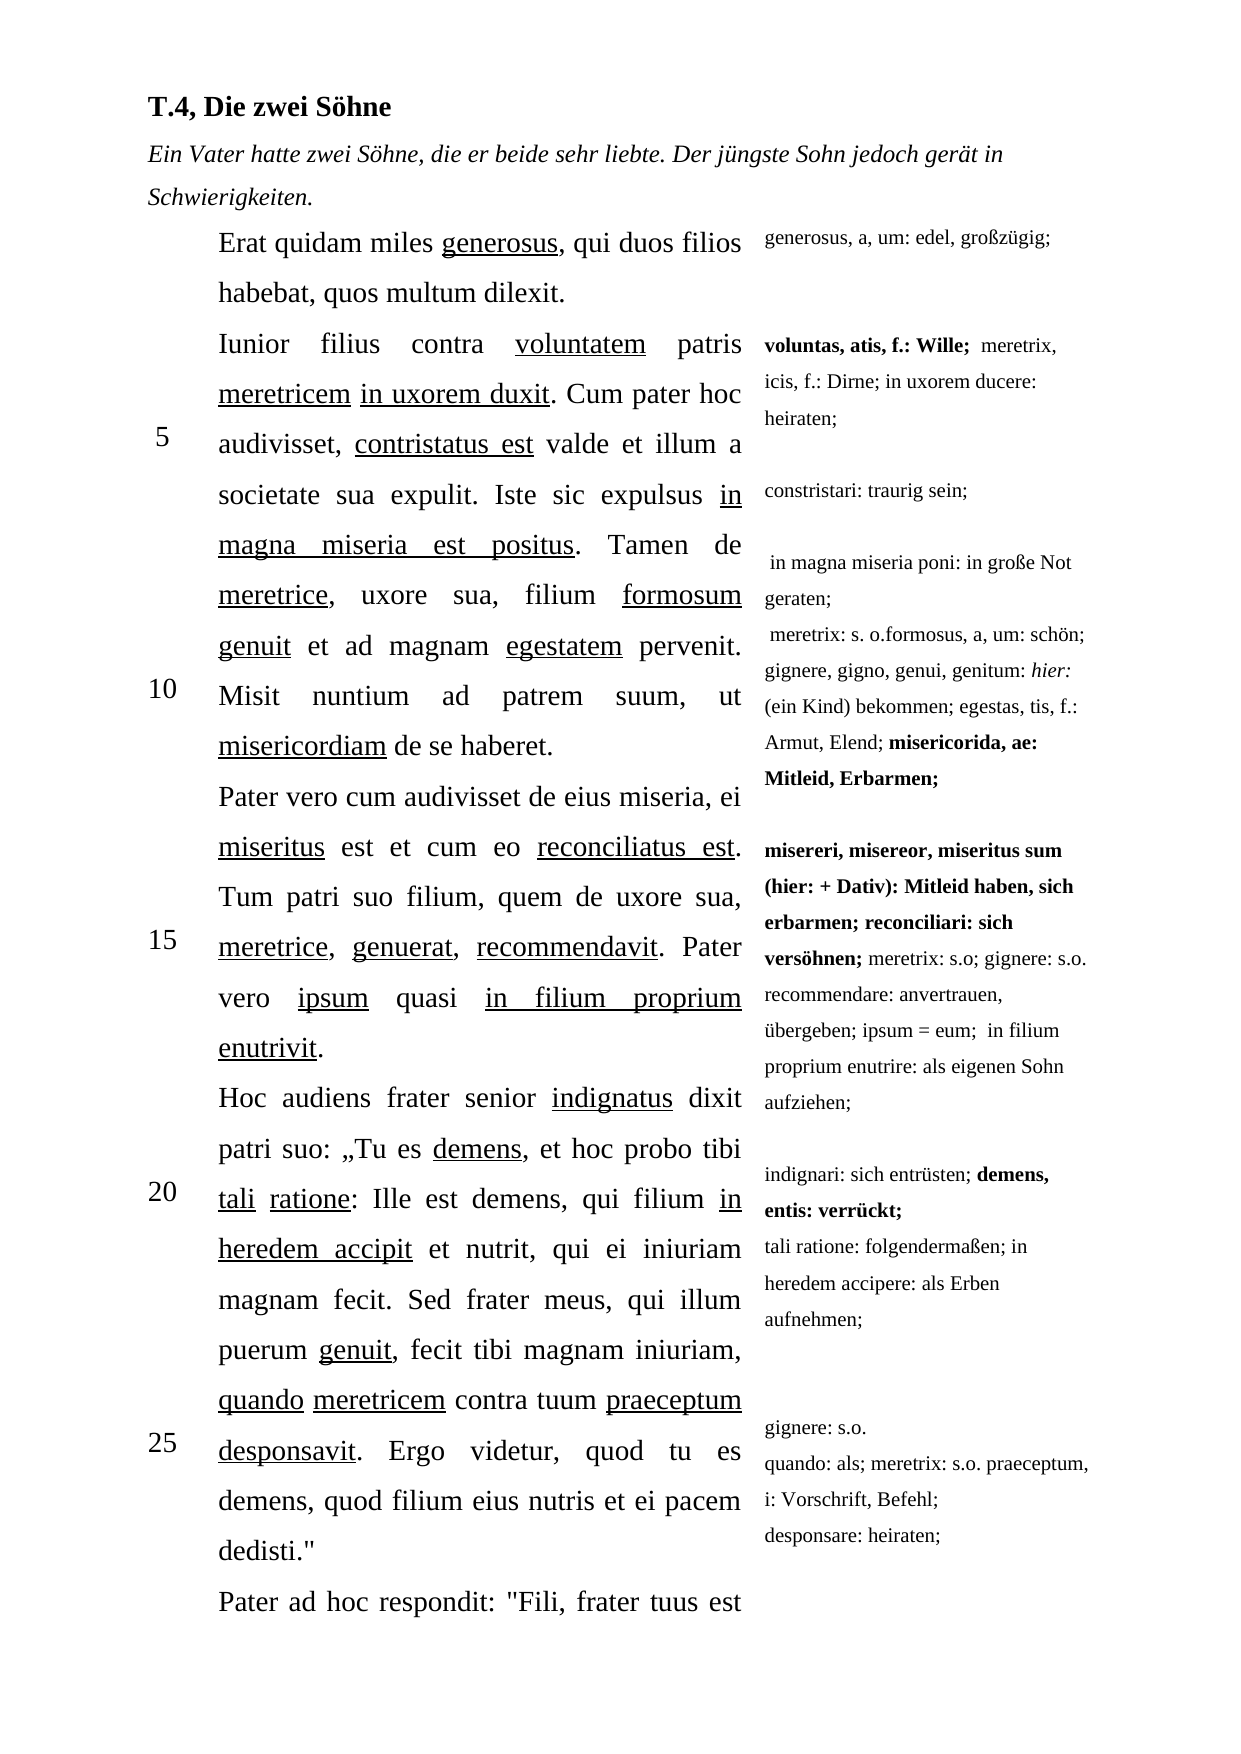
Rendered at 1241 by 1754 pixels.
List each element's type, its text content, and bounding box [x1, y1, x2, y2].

text T.4, Die zwei Söhne [148, 89, 1092, 122]
text Ein Vater hatte zwei Söhne, die er beide sehr liebte. Der jüngste Sohn jedoch gerät in Schwierigkeiten. [148, 139, 1092, 211]
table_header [136, 225, 207, 1631]
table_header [753, 225, 1104, 1631]
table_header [207, 225, 753, 1631]
